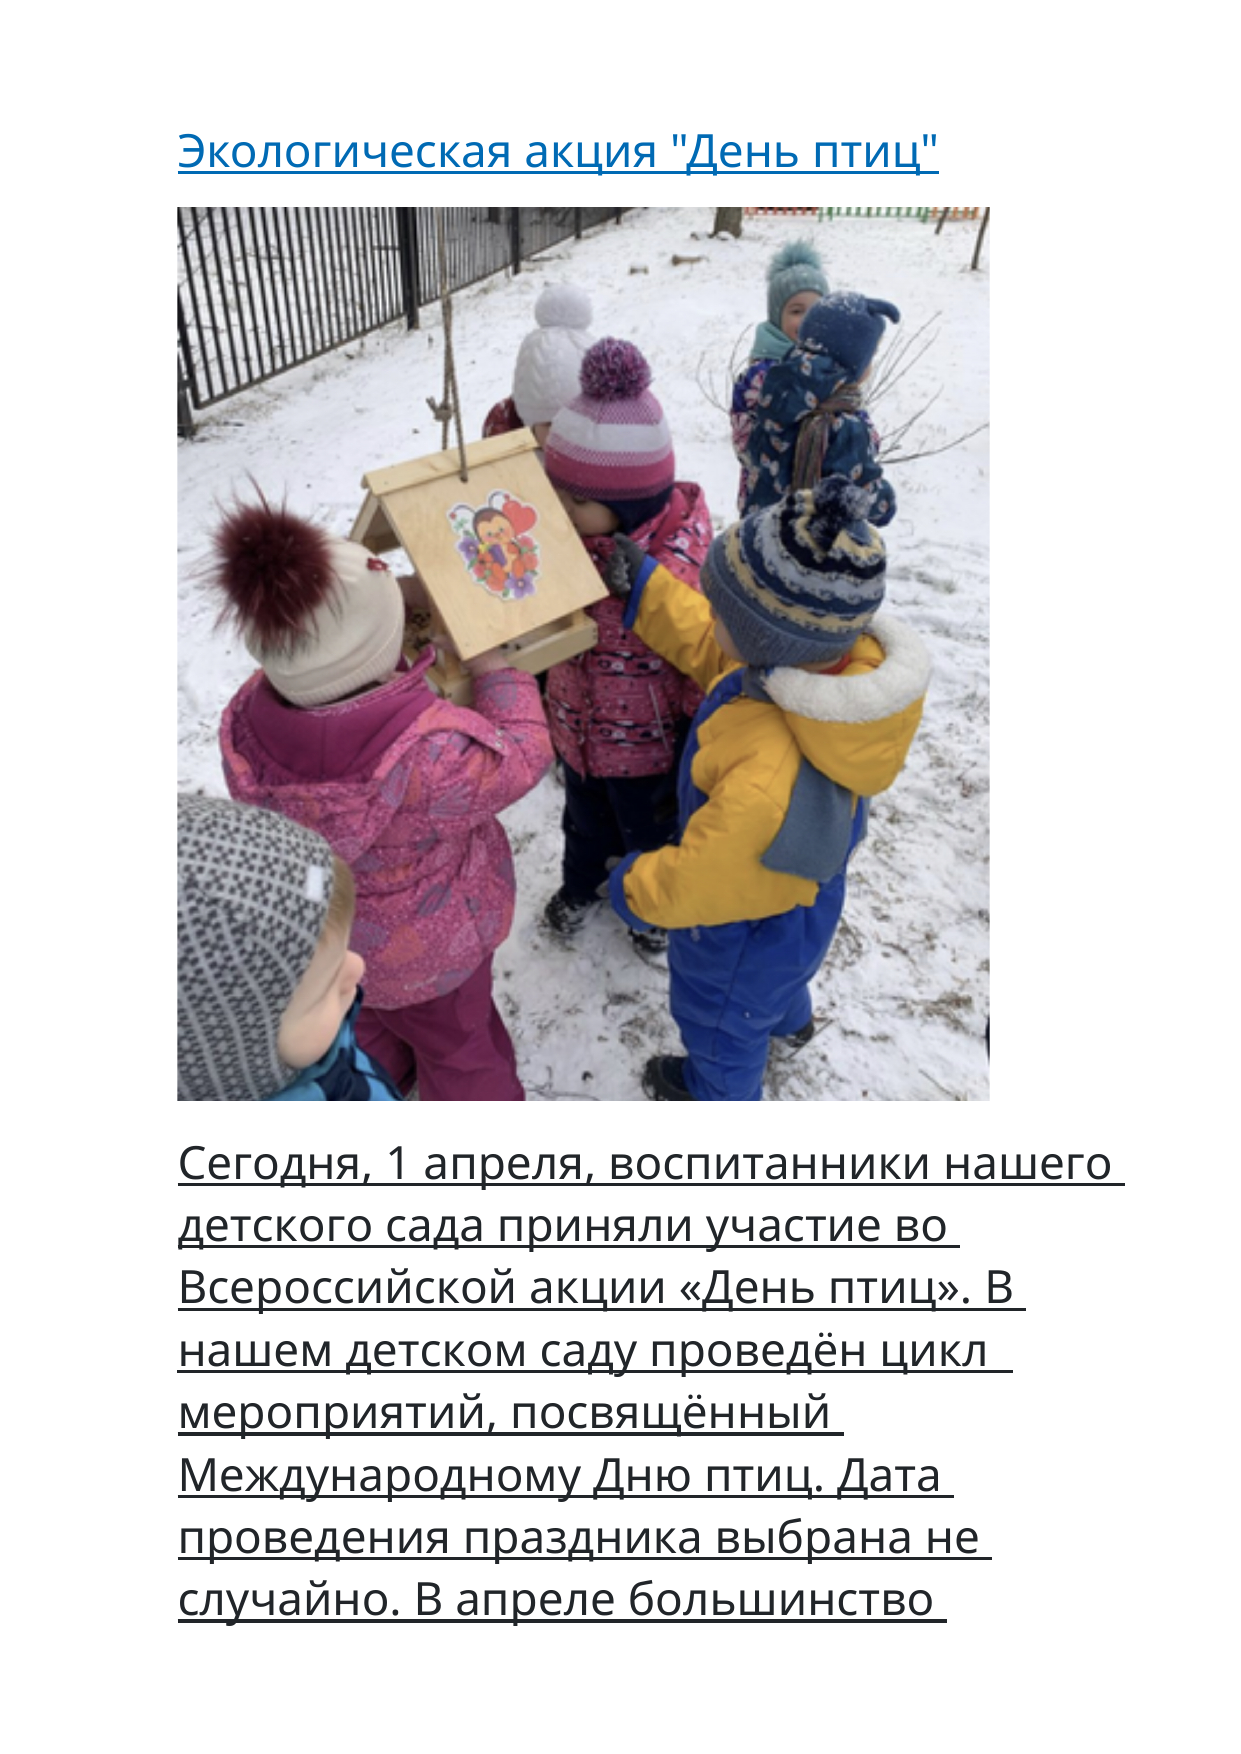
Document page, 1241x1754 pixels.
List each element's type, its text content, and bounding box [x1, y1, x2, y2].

picture [177, 207, 990, 1101]
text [177, 210, 1152, 1629]
text Экологическая акция "День птиц" [177, 118, 1152, 181]
